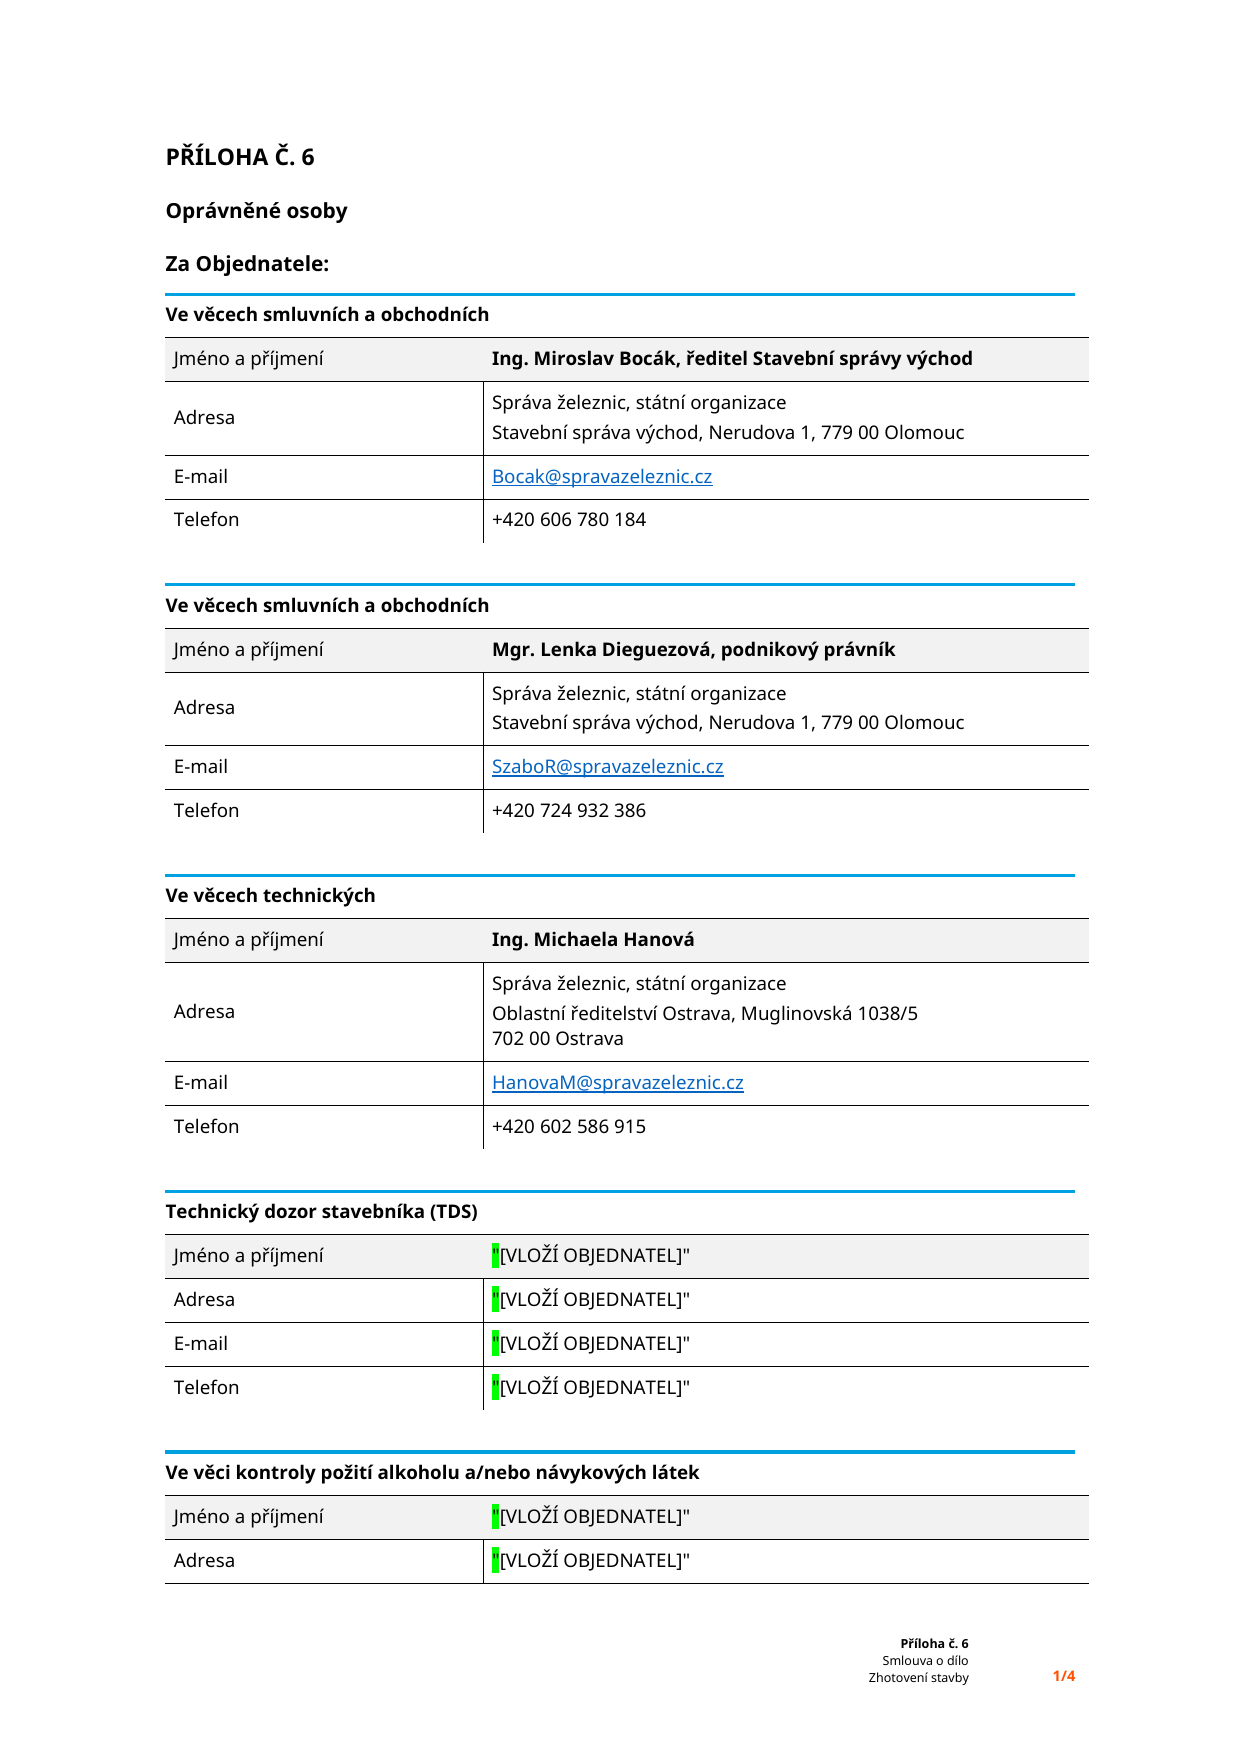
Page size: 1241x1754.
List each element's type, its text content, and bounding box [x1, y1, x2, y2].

table_cell Adresa [165, 382, 483, 455]
table_cell Správa železnic, státní organizace Stavební správa východ, Nerudova 1, 779 00 Olomouc [484, 673, 1089, 745]
table_cell E-mail [165, 1062, 483, 1105]
table_header Mgr. Lenka Dieguezová, podnikový právník [484, 629, 1089, 672]
table_header Jméno a příjmení [165, 629, 484, 672]
text Příloha č. 6 [165, 141, 1075, 173]
table_cell Adresa [165, 1279, 483, 1322]
table_cell E-mail [165, 1323, 483, 1366]
table_cell [484, 1367, 1089, 1410]
text Ve věcech smluvních a obchodních [165, 586, 1075, 618]
table_header Jméno a příjmení [165, 338, 484, 381]
table_header Ing. Miroslav Bocák, ředitel Stavební správy východ [484, 338, 1089, 381]
table_cell Telefon [165, 790, 483, 833]
table_cell [484, 1323, 1089, 1366]
table_cell Správa železnic, státní organizace Oblastní ředitelství Ostrava, Muglinovská 1038/5 702 00 Ostrava [484, 963, 1089, 1061]
table_cell SzaboR@spravazeleznic.cz [484, 746, 1089, 789]
table_cell Bocak@spravazeleznic.cz [484, 456, 1089, 498]
table_cell Správa železnic, státní organizace Stavební správa východ, Nerudova 1, 779 00 Olomouc [484, 382, 1089, 455]
table_cell Adresa [165, 1540, 483, 1583]
table_header [484, 1496, 1089, 1539]
text Za Objednatele: [165, 249, 1075, 277]
text Technický dozor stavebníka (TDS) [165, 1193, 1075, 1224]
table_cell Telefon [165, 1367, 483, 1410]
table_cell Telefon [165, 500, 483, 542]
table_header Jméno a příjmení [165, 1235, 484, 1278]
text Ve věcech technických [165, 877, 1075, 908]
table_cell E-mail [165, 456, 483, 498]
text Ve věci kontroly požití alkoholu a/nebo návykových látek [165, 1454, 1075, 1485]
table_header Ing. Michaela Hanová [484, 919, 1089, 962]
table_cell E-mail [165, 746, 483, 789]
table_cell +420 606 780 184 [484, 500, 1089, 542]
table_cell [484, 1279, 1089, 1322]
table_cell +420 602 586 915 [484, 1106, 1089, 1149]
text Ve věcech smluvních a obchodních [165, 296, 1075, 327]
table_header Jméno a příjmení [165, 1496, 484, 1539]
table_cell Adresa [165, 963, 483, 1061]
text Oprávněné osoby [165, 197, 1075, 225]
table_cell [484, 1540, 1089, 1583]
table_header [484, 1235, 1089, 1278]
table_cell HanovaM@spravazeleznic.cz [484, 1062, 1089, 1105]
table_cell +420 724 932 386 [484, 790, 1089, 833]
table_cell Adresa [165, 673, 483, 745]
table_cell Telefon [165, 1106, 483, 1149]
table_header Jméno a příjmení [165, 919, 484, 962]
